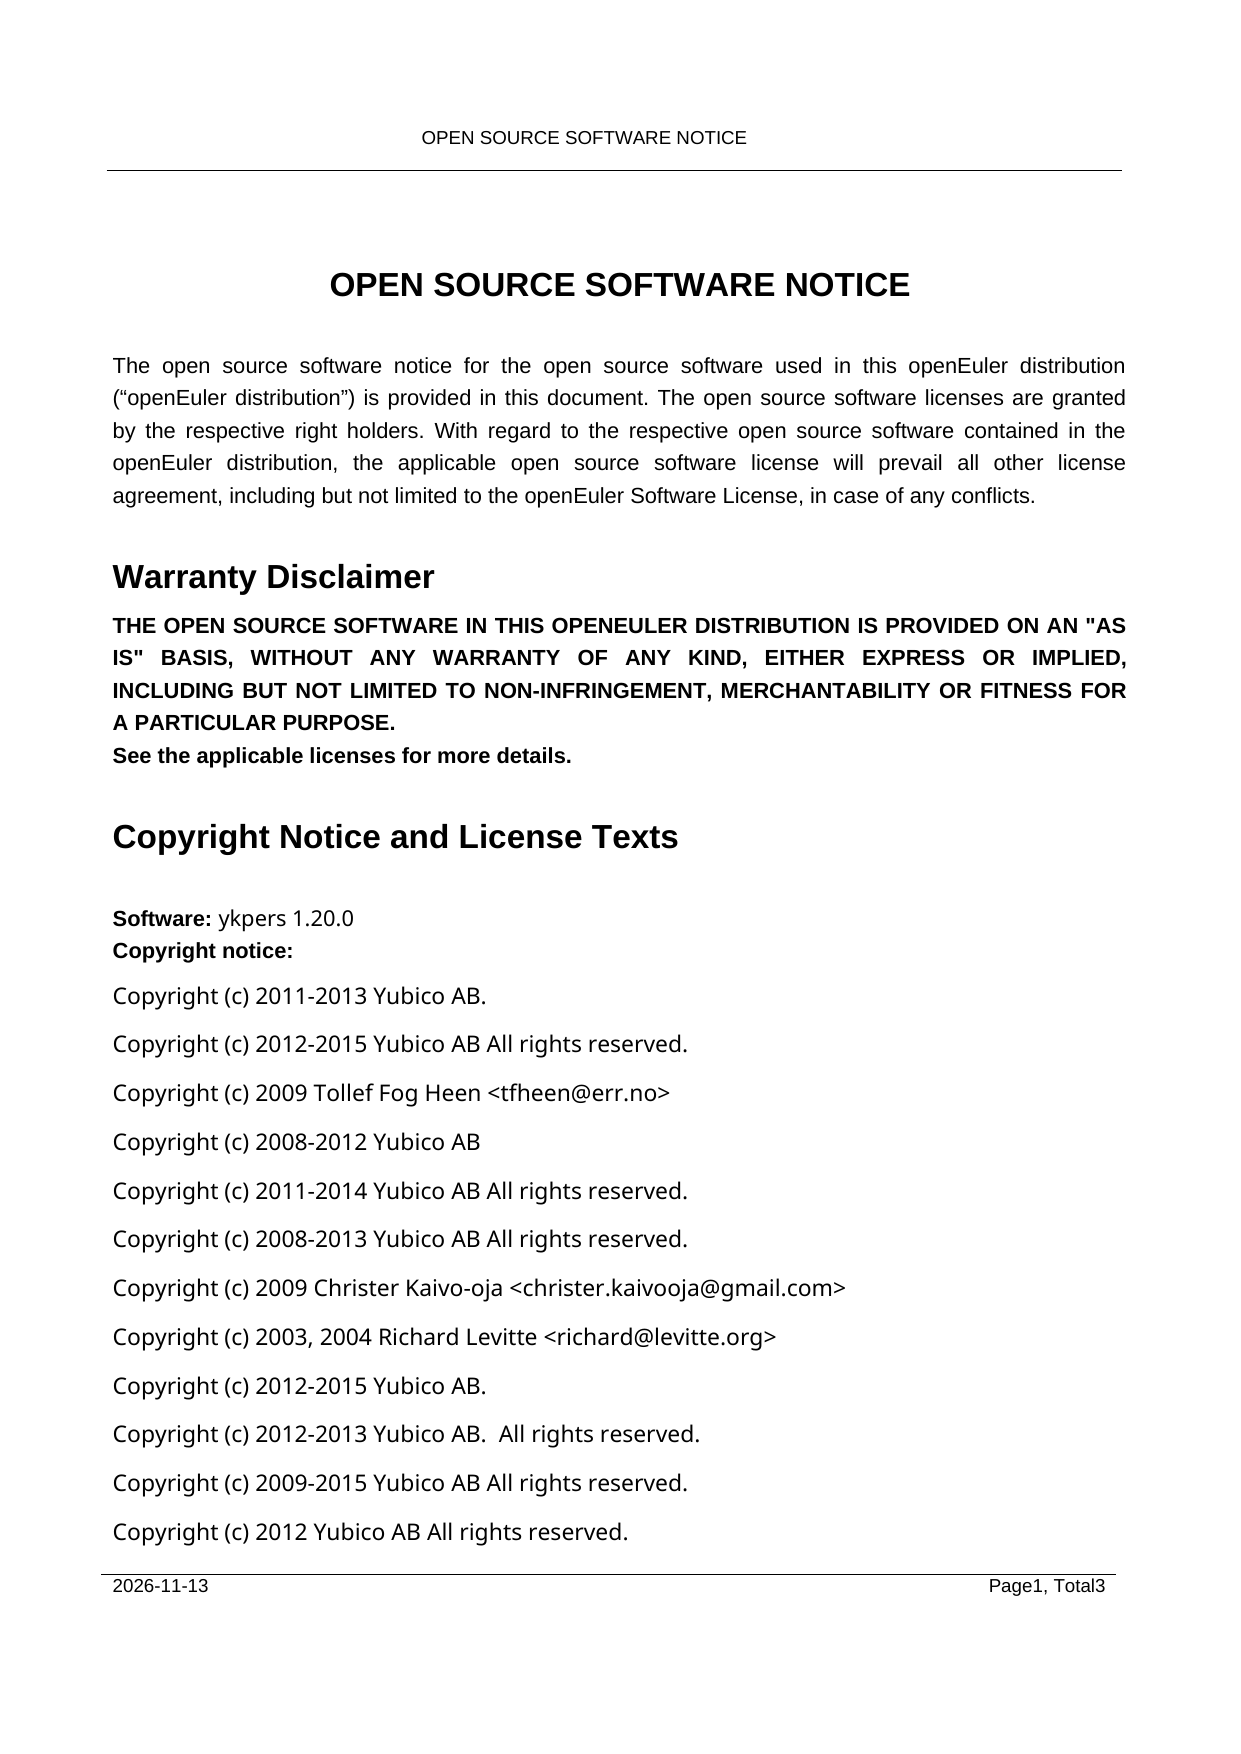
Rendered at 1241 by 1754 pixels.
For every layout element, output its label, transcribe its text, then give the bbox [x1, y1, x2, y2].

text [112, 979, 1128, 1548]
text OPEN SOURCE SOFTWARE NOTICE [112, 251, 1128, 316]
text The open source software notice for the open source software used in this openEuler distribution (“openEuler distribution”) is provided in this document. The open source software licenses are granted by the respective right holders. With regard to the respective open source software contained in the openEuler distribution, the applicable open source software license will prevail all other license agreement, including but not limited to the openEuler Software License, in case of any conflicts. [112, 349, 1128, 511]
text Warranty Disclaimer [112, 544, 1128, 609]
text Copyright Notice and License Texts [112, 804, 1128, 869]
text Copyright notice: [112, 934, 1128, 966]
text THE OPEN SOURCE SOFTWARE IN THIS OPENEULER DISTRIBUTION IS PROVIDED ON AN "AS IS" BASIS, WITHOUT ANY WARRANTY OF ANY KIND, EITHER EXPRESS OR IMPLIED, INCLUDING BUT NOT LIMITED TO NON-INFRINGEMENT, MERCHANTABILITY OR FITNESS FOR A PARTICULAR PURPOSE. See the applicable licenses for more details. [112, 609, 1128, 771]
text Software: ykpers 1.20.0 [112, 901, 1128, 934]
